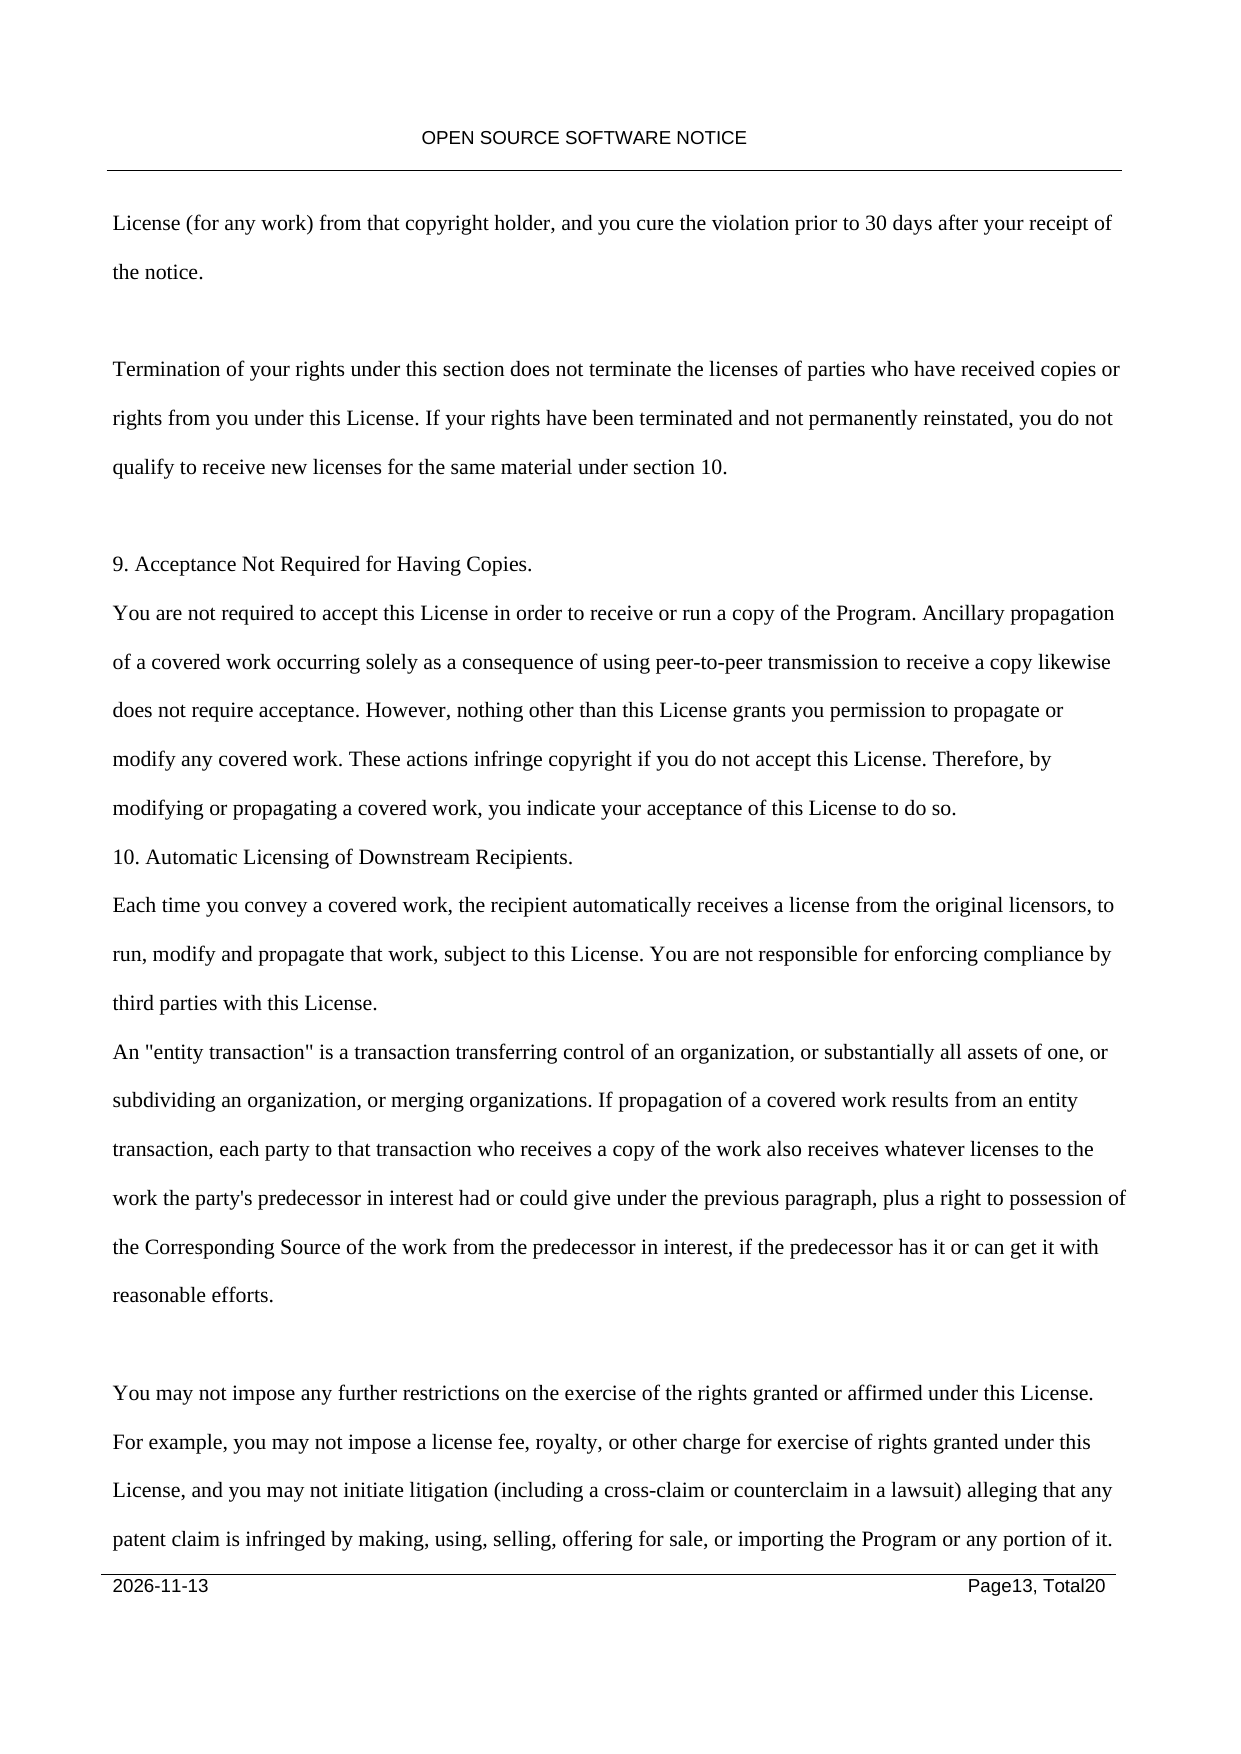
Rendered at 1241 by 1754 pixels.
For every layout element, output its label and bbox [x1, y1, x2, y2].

text [112, 206, 1128, 1555]
